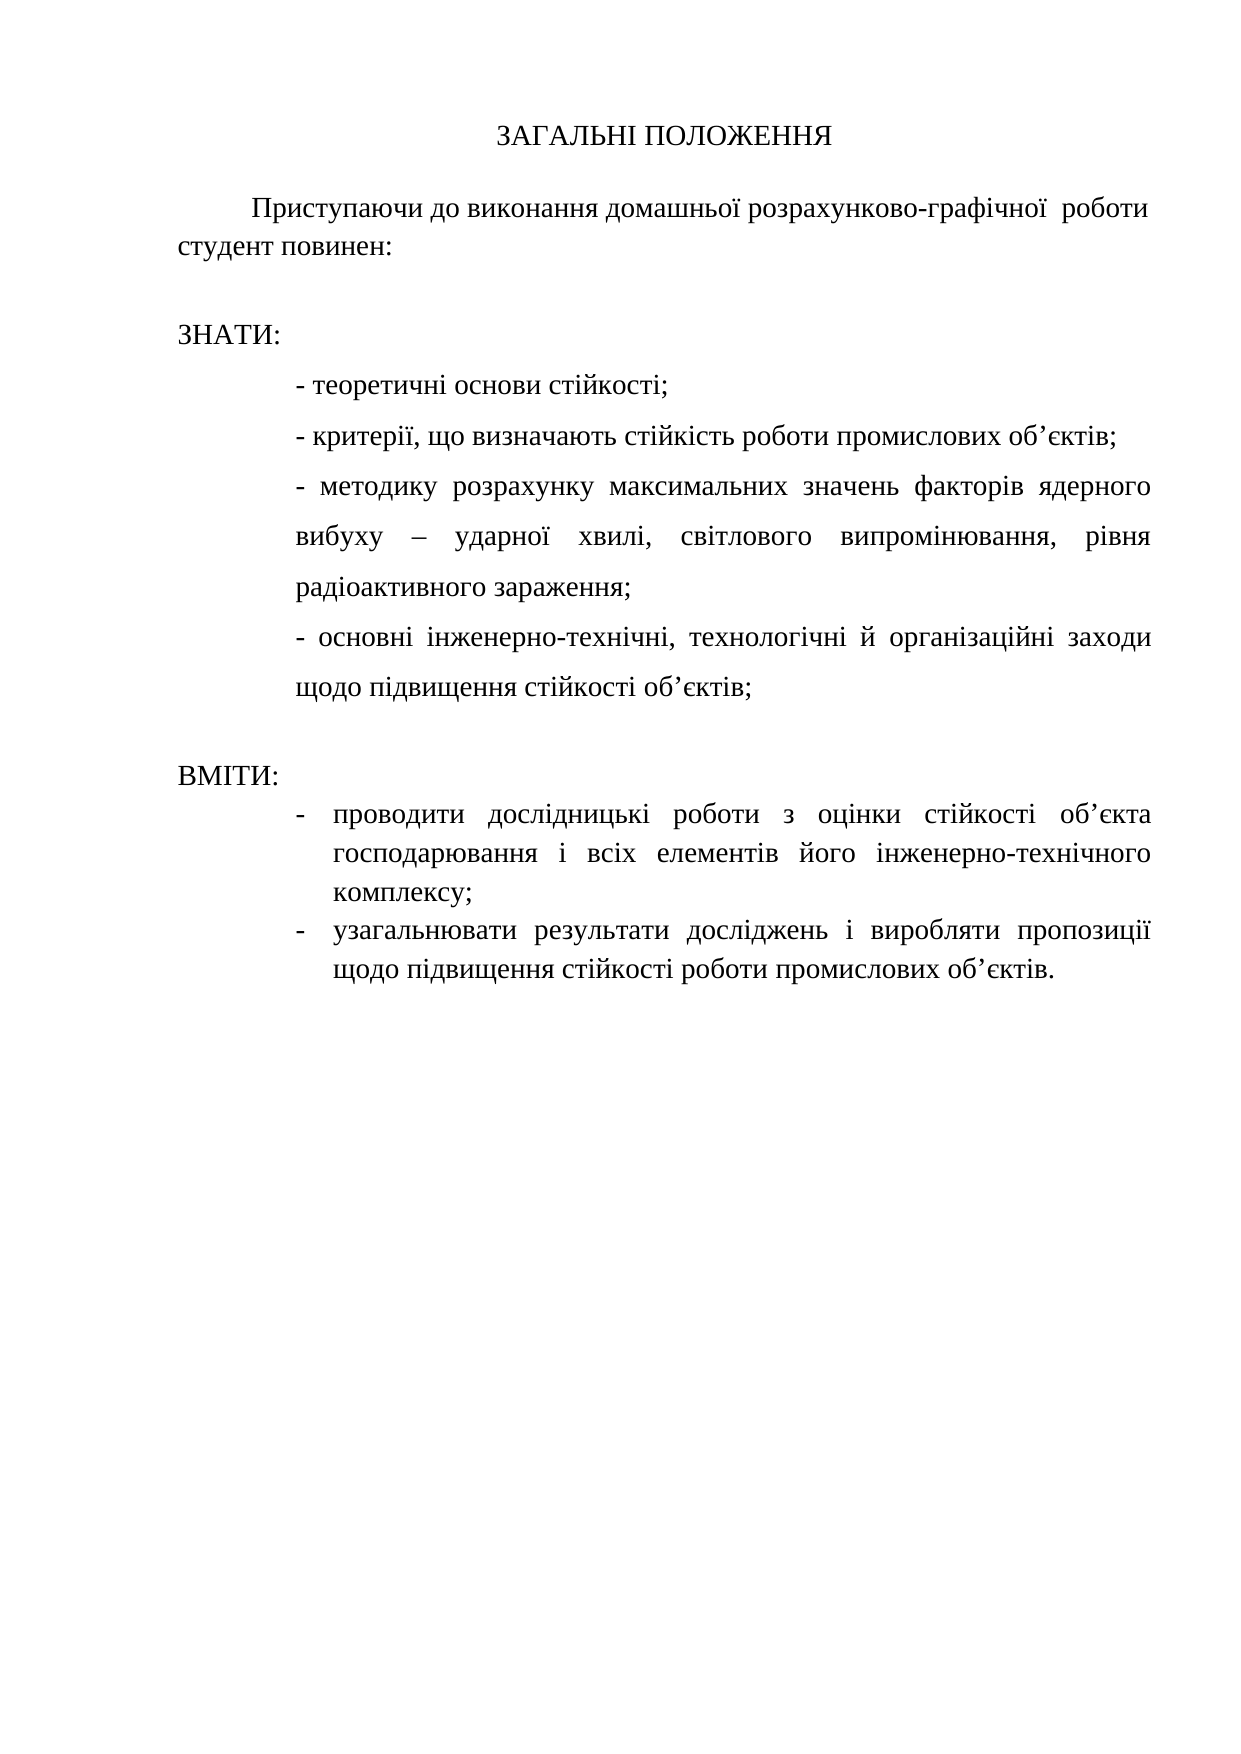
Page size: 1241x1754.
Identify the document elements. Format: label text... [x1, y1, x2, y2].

list узагальнювати результати досліджень і виробляти пропозиції щодо підвищення стійкості роботи промислових об’єктів. [295, 912, 1152, 984]
text студент повинен: [177, 228, 1152, 262]
text ВМІТИ: [177, 758, 1152, 792]
text - методику розрахунку максимальних значень факторів ядерного вибуху – ударної хвилі, світлового випромінювання, рівня радіоактивного зараження; [295, 468, 1152, 602]
list проводити дослідницькі роботи з оцінки стійкості об’єкта господарювання і всіх елементів його інженерно-технічного комплексу; [295, 797, 1152, 907]
text - основні інженерно-технічні, технологічні й організаційні заходи щодо підвищення стійкості об’єктів; [295, 619, 1152, 703]
text ЗНАТИ: [177, 317, 1152, 351]
text ЗАГАЛЬНІ ПОЛОЖЕННЯ [177, 118, 1152, 152]
text - критерії, що визначають стійкість роботи промислових об’єктів; [295, 418, 1152, 451]
text Приступаючи до виконання домашньої розрахунково-графічної роботи [177, 190, 1152, 223]
text - теоретичні основи стійкості; [295, 367, 1152, 401]
